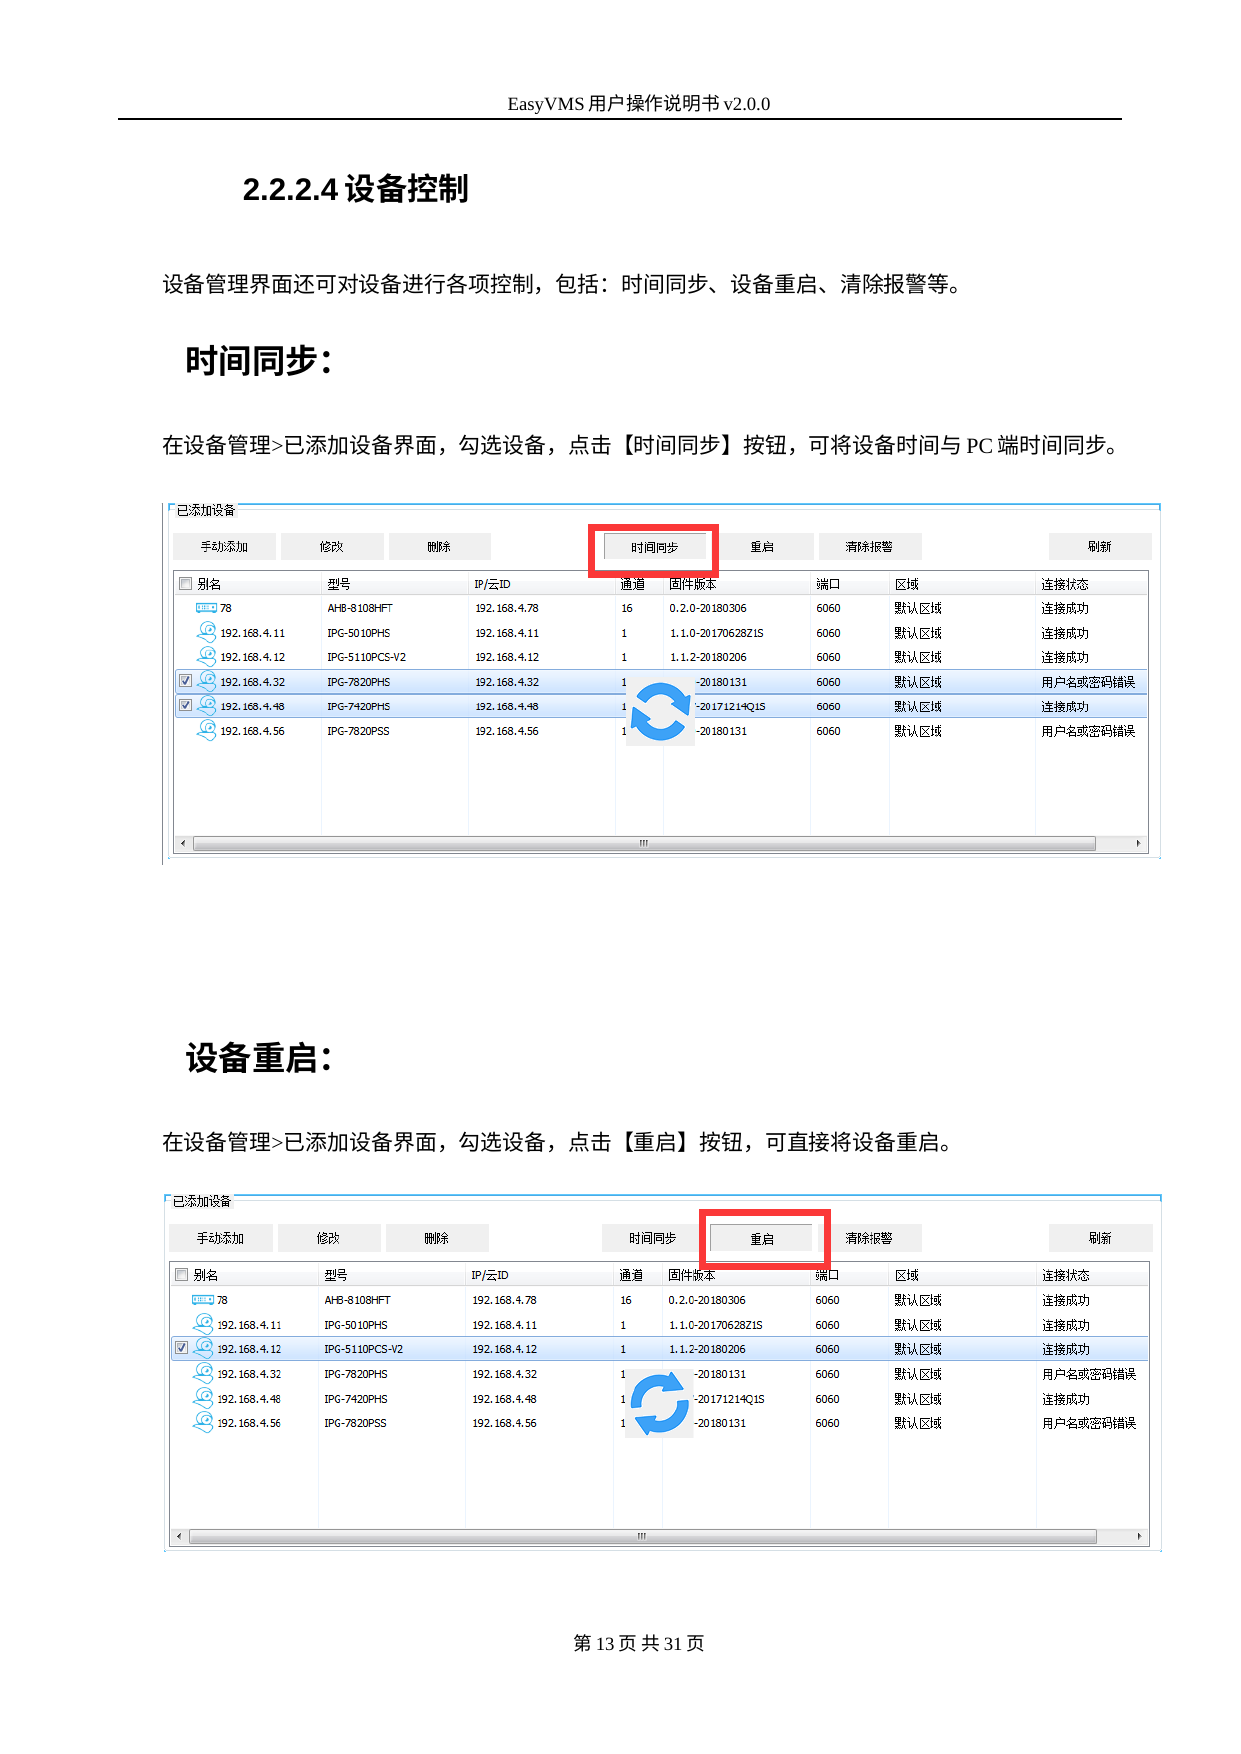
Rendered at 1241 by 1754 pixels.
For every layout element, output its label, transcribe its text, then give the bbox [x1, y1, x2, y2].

picture [161, 1186, 1167, 1559]
text 在设备管理>已添加设备界面，勾选设备，点击【时间同步】按钮，可将设备时间与PC端时间同步。 [118, 414, 1122, 474]
text 在设备管理>已添加设备界面，勾选设备，点击【重启】按钮，可直接将设备重启。 [118, 1110, 1122, 1171]
subtitle 2.2.2.4设备控制 [133, 157, 1122, 217]
text 设备重启： [118, 1026, 1122, 1086]
text 时间同步： [118, 329, 1122, 390]
text 设备管理界面还可对设备进行各项控制，包括：时间同步、设备重启、清除报警等。 [118, 253, 1122, 313]
picture [161, 490, 1165, 865]
